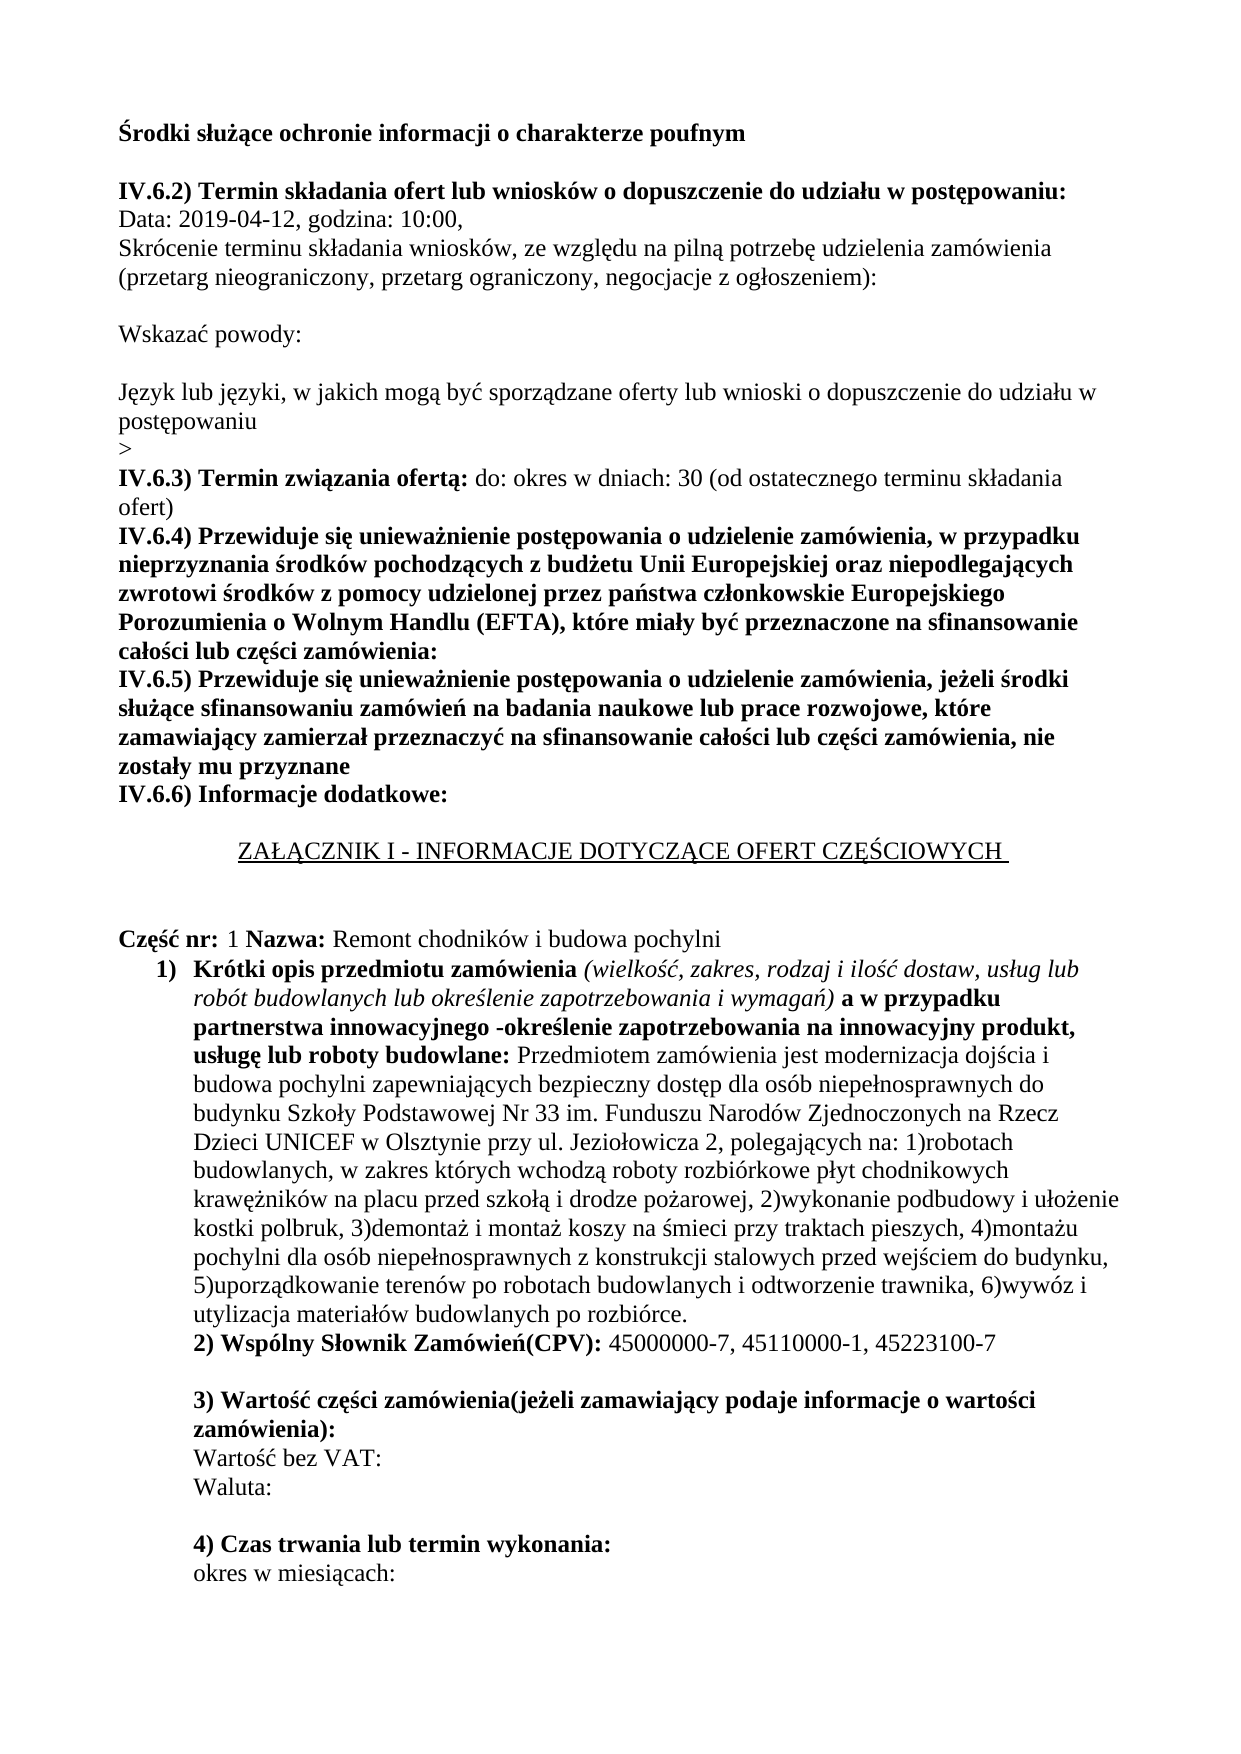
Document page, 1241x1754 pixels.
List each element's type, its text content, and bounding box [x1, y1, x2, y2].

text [118, 118, 1122, 836]
table_header 1 [225, 923, 244, 954]
table_header Remont chodników i budowa pochylni [331, 923, 727, 954]
text ZAŁĄCZNIK I - INFORMACJE DOTYCZĄCE OFERT CZĘŚCIOWYCH [118, 836, 1122, 865]
table_header Część nr: [117, 923, 225, 954]
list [156, 954, 1122, 1587]
table_header Nazwa: [244, 923, 331, 954]
